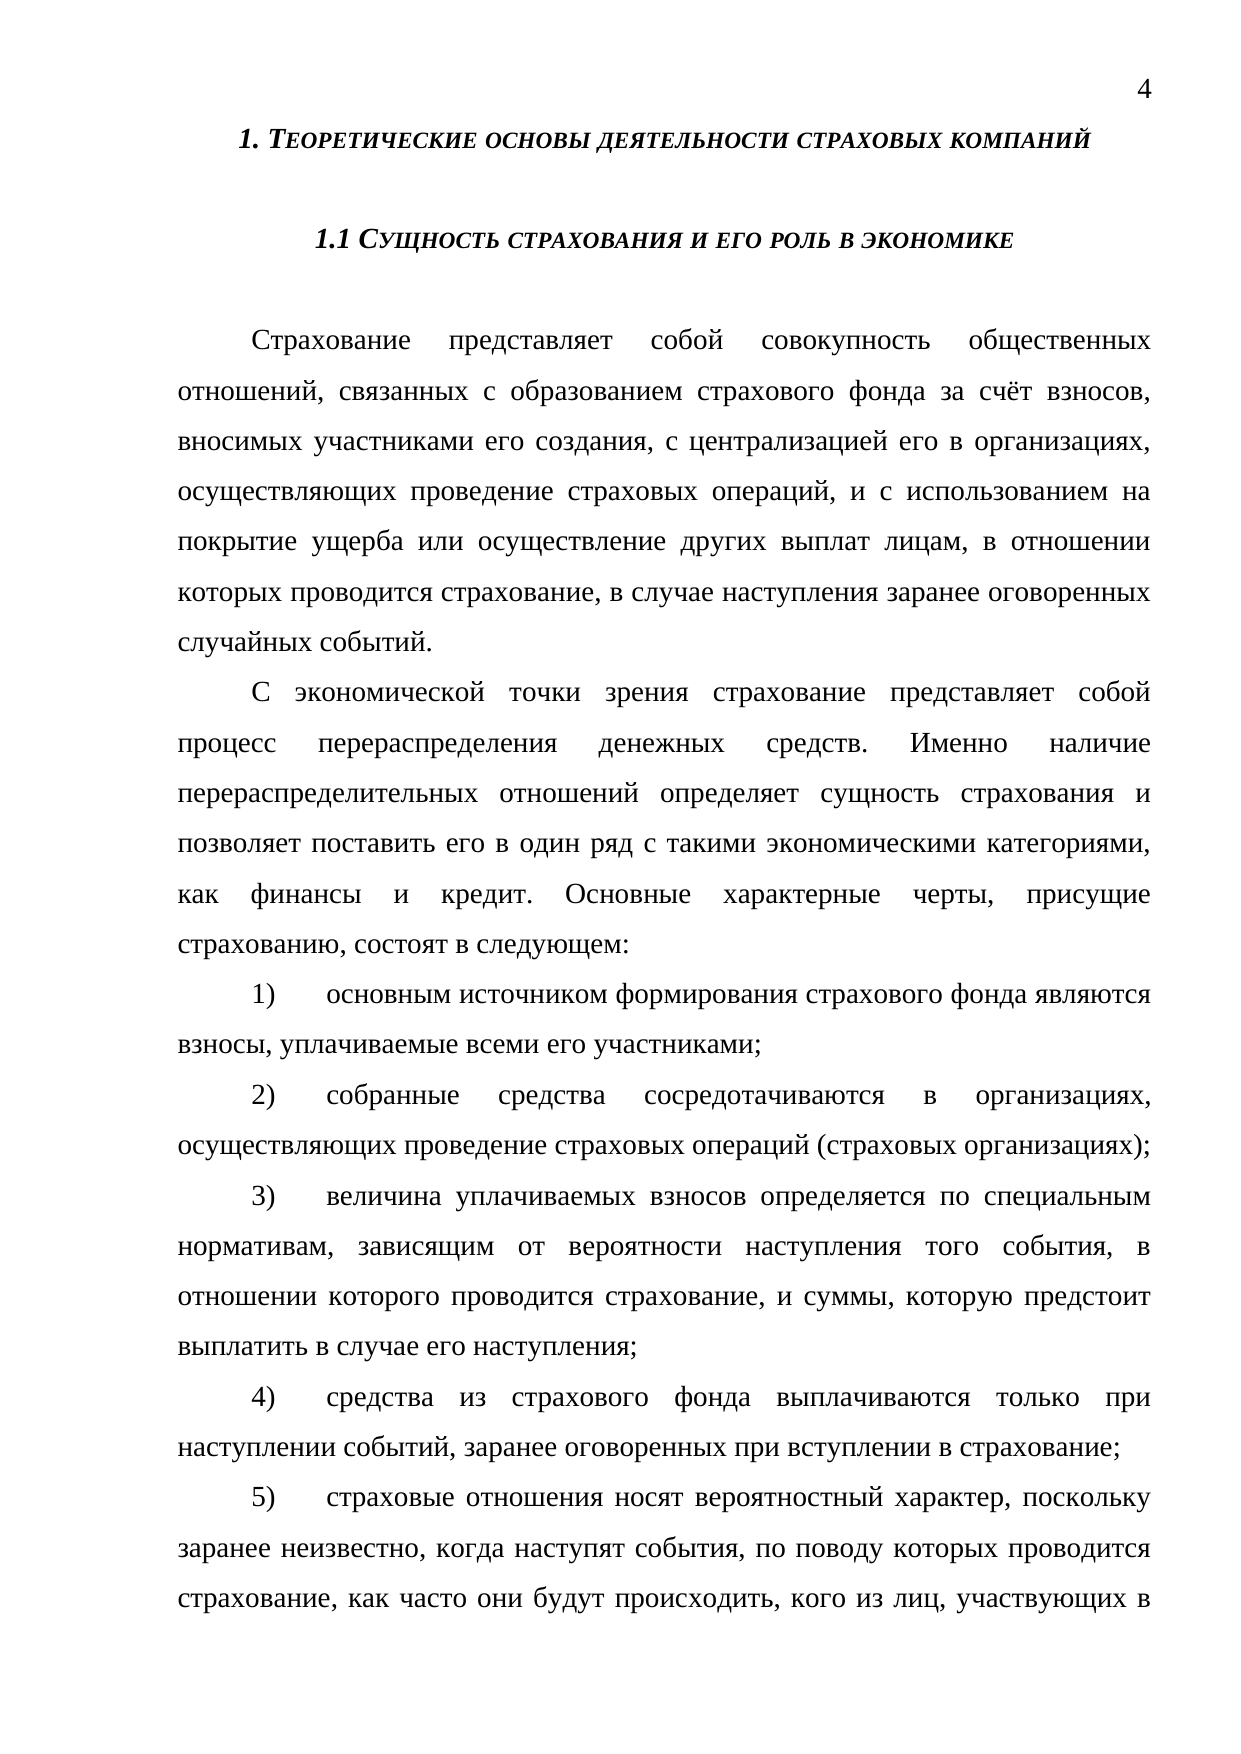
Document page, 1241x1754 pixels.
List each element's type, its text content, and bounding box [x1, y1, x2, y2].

list средства из страхового фонда выплачиваются только при наступлении событий, заранее оговоренных при вступлении в страхование; [177, 1379, 1152, 1463]
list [177, 1479, 1152, 1614]
list собранные средства сосредотачиваются в организациях, осуществляющих проведение страховых операций (страховых организациях); [177, 1077, 1152, 1161]
subtitle 1. Теоретические основы деятельности страховых компаний [177, 121, 1152, 154]
list величина уплачиваемых взносов определяется по специальным нормативам, зависящим от вероятности наступления того события, в отношении которого проводится страхование, и суммы, которую предстоит выплатить в случае его наступления; [177, 1178, 1152, 1362]
text Страхование представляет собой совокупность общественных отношений, связанных с образованием страхового фонда за счёт взносов, вносимых участниками его создания, с централизацией его в организациях, осуществляющих проведение страховых операций, и с использованием на покрытие ущерба или осуществление других выплат лицам, в отношении которых проводится страхование, в случае наступления заранее оговоренных случайных событий. [177, 322, 1152, 658]
subtitle 1.1 Сущность страхования и его роль в экономике [177, 222, 1152, 255]
list основным источником формирования страхового фонда являются взносы, уплачиваемые всеми его участниками; [177, 976, 1152, 1060]
text С экономической точки зрения страхование представляет собой процесс перераспределения денежных средств. Именно наличие перераспределительных отношений определяет сущность страхования и позволяет поставить его в один ряд с такими экономическими категориями, как финансы и кредит. Основные характерные черты, присущие страхованию, состоят в следующем: [177, 674, 1152, 959]
